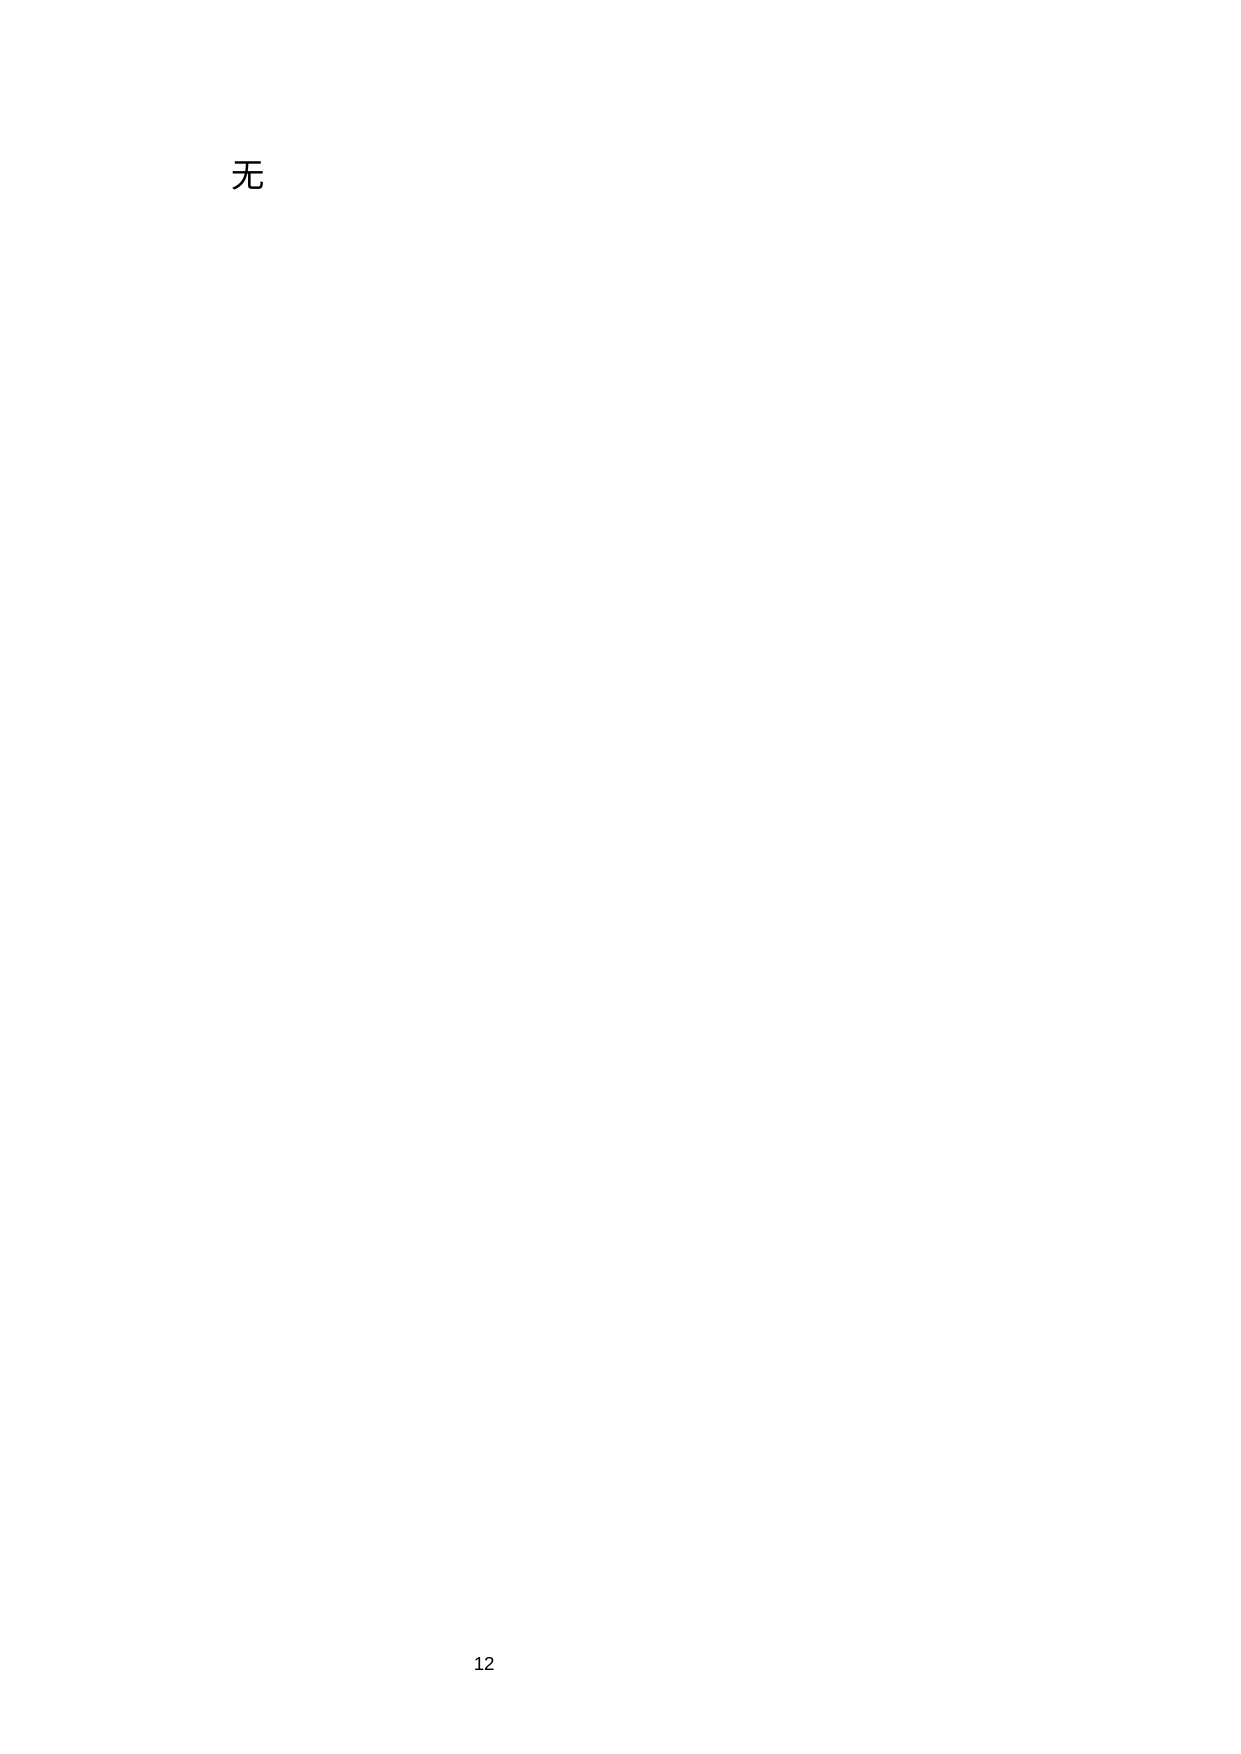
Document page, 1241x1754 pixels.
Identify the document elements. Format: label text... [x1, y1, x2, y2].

text 无 [166, 149, 1081, 197]
